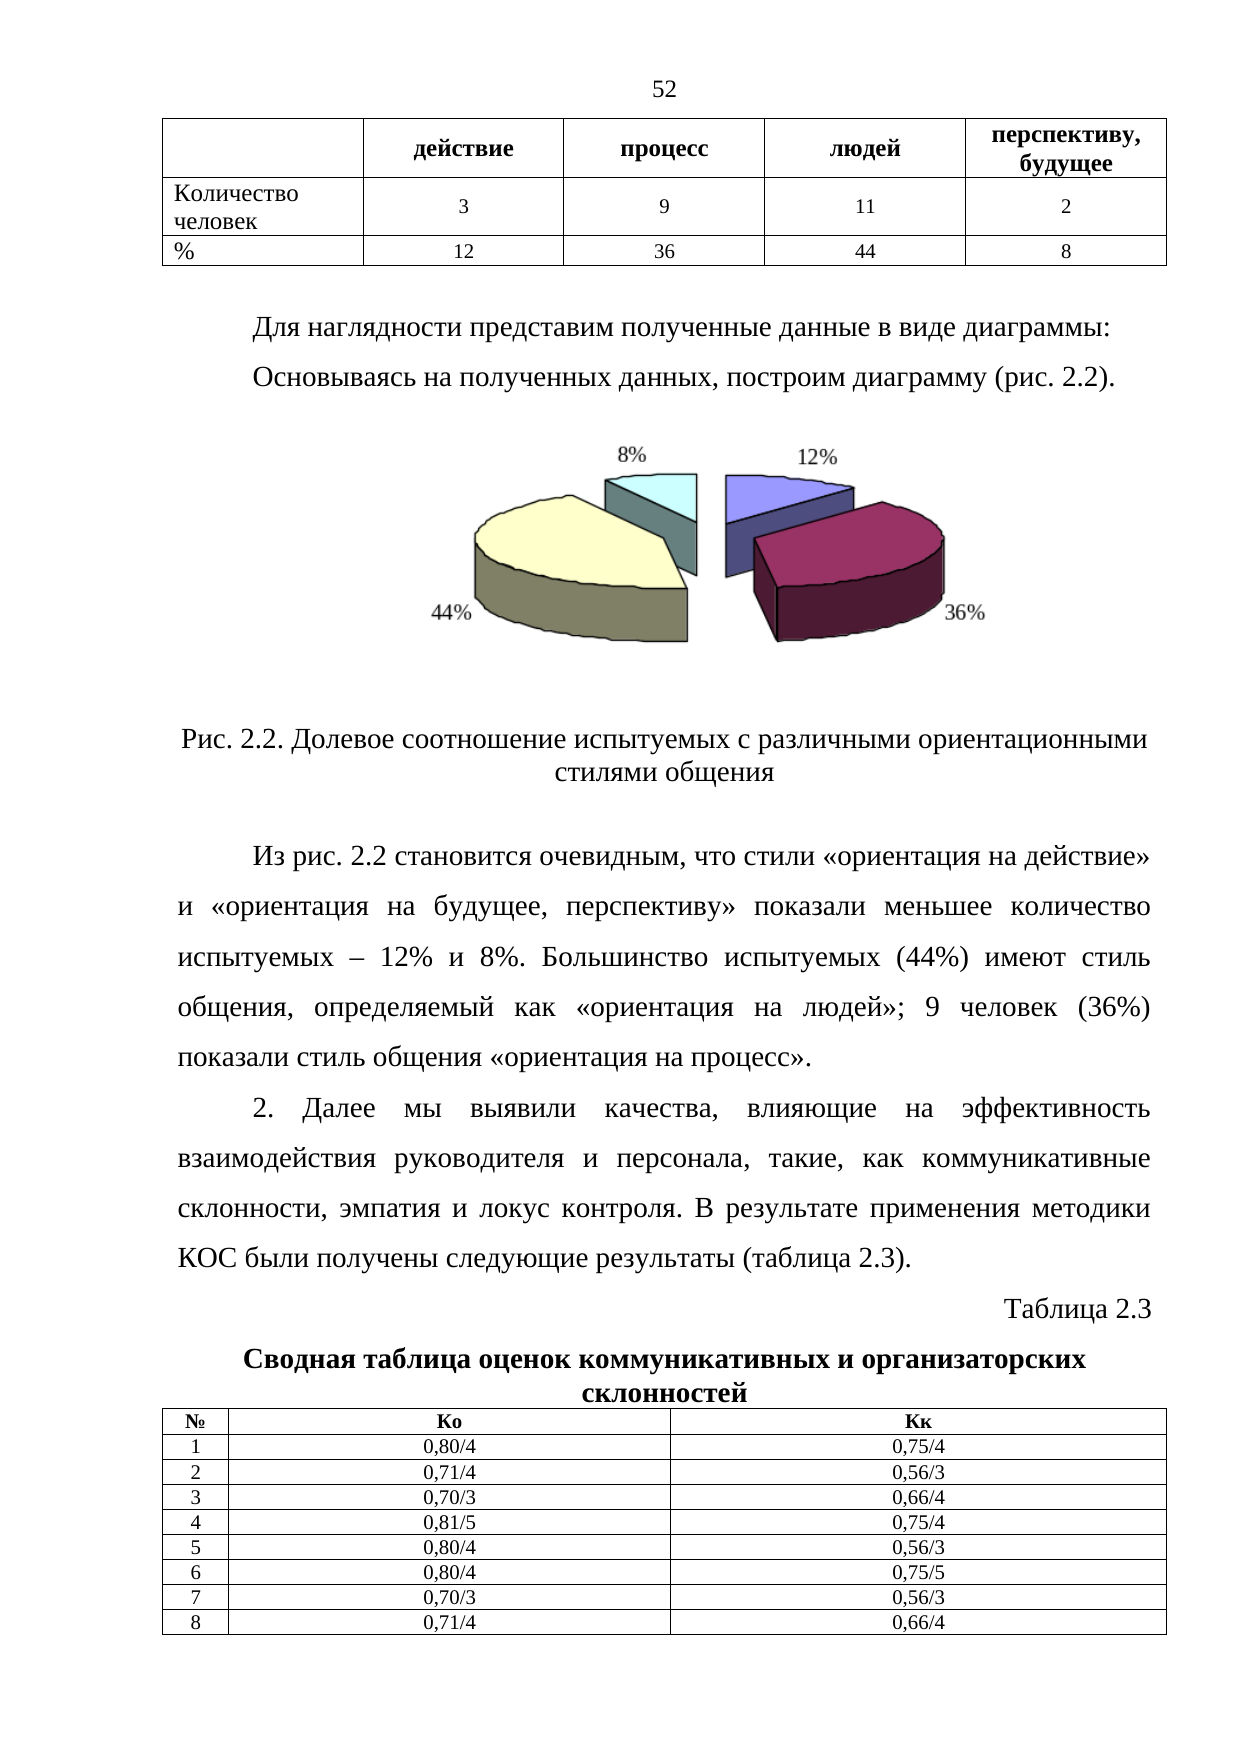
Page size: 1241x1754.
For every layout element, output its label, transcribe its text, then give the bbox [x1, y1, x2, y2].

table_cell 0,81/5 [229, 1510, 670, 1534]
table_header Ко [229, 1409, 670, 1433]
table_cell 36 [564, 236, 764, 265]
table_cell 2 [966, 178, 1166, 235]
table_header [364, 119, 563, 177]
table_cell 0,56/3 [671, 1460, 1166, 1484]
table_cell 0,80/4 [229, 1560, 670, 1584]
table_cell 0,75/4 [671, 1510, 1166, 1534]
table_header Ориентация на людей [765, 119, 965, 177]
table_header Стили [163, 119, 363, 177]
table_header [564, 119, 764, 177]
table_cell 3 [163, 1485, 228, 1509]
text Для наглядности представим полученные данные в виде диаграммы: [177, 309, 1152, 343]
text 2. Далее мы выявили качества, влияющие на эффективность взаимодействия руководителя и персонала, такие, как коммуникативные склонности, эмпатия и локус контроля. В результате применения методики КОС были получены следующие результаты (таблица 2.3). [177, 1090, 1152, 1274]
table_cell 11 [765, 178, 965, 235]
table_cell 2 [163, 1460, 228, 1484]
table_cell 9 [564, 178, 764, 235]
table_cell 0,70/3 [229, 1485, 670, 1509]
table_cell 0,66/4 [671, 1485, 1166, 1509]
table_cell % [163, 236, 363, 265]
table_cell 0,70/3 [229, 1585, 670, 1609]
table_cell 4 [163, 1510, 228, 1534]
text Сводная таблица оценок коммуникативных и организаторских склонностей [177, 1341, 1152, 1408]
table_cell 12 [364, 236, 563, 265]
table_cell Количество человек [163, 178, 363, 235]
table_cell 5 [163, 1535, 228, 1559]
table_cell 8 [163, 1610, 228, 1634]
text Из рис. 2.2 становится очевидным, что стили «ориентация на действие» и «ориентация на будущее, перспективу» показали меньшее количество испытуемых – 12% и 8%. Большинство испытуемых (44%) имеют стиль общения, определяемый как «ориентация на людей»; 9 человек (36%) показали стиль общения «ориентация на процесс». [177, 838, 1152, 1073]
table_cell 8 [966, 236, 1166, 265]
table_cell 0,56/3 [671, 1585, 1166, 1609]
table_cell 1 [163, 1435, 228, 1458]
table_cell 44 [765, 236, 965, 265]
table_cell 0,80/4 [229, 1435, 670, 1458]
table_header Кк [671, 1409, 1166, 1433]
table_cell 0,80/4 [229, 1535, 670, 1559]
table_header № [163, 1409, 228, 1433]
table_cell 3 [364, 178, 563, 235]
table_cell 0,56/3 [671, 1535, 1166, 1559]
table_cell 0,75/4 [671, 1435, 1166, 1458]
text Основываясь на полученных данных, построим диаграмму (рис. 2.2). [177, 359, 1152, 393]
table_cell 0,71/4 [229, 1610, 670, 1634]
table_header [966, 119, 1166, 177]
table_cell 0,75/5 [671, 1560, 1166, 1584]
table_cell 7 [163, 1585, 228, 1609]
table_cell 0,71/4 [229, 1460, 670, 1484]
text Рис. 2.2. Долевое соотношение испытуемых с различными ориентационными стилями общения [177, 721, 1152, 788]
table_cell 6 [163, 1560, 228, 1584]
text Таблица 2.3 [177, 1291, 1152, 1324]
table_cell 0,66/4 [671, 1610, 1166, 1634]
